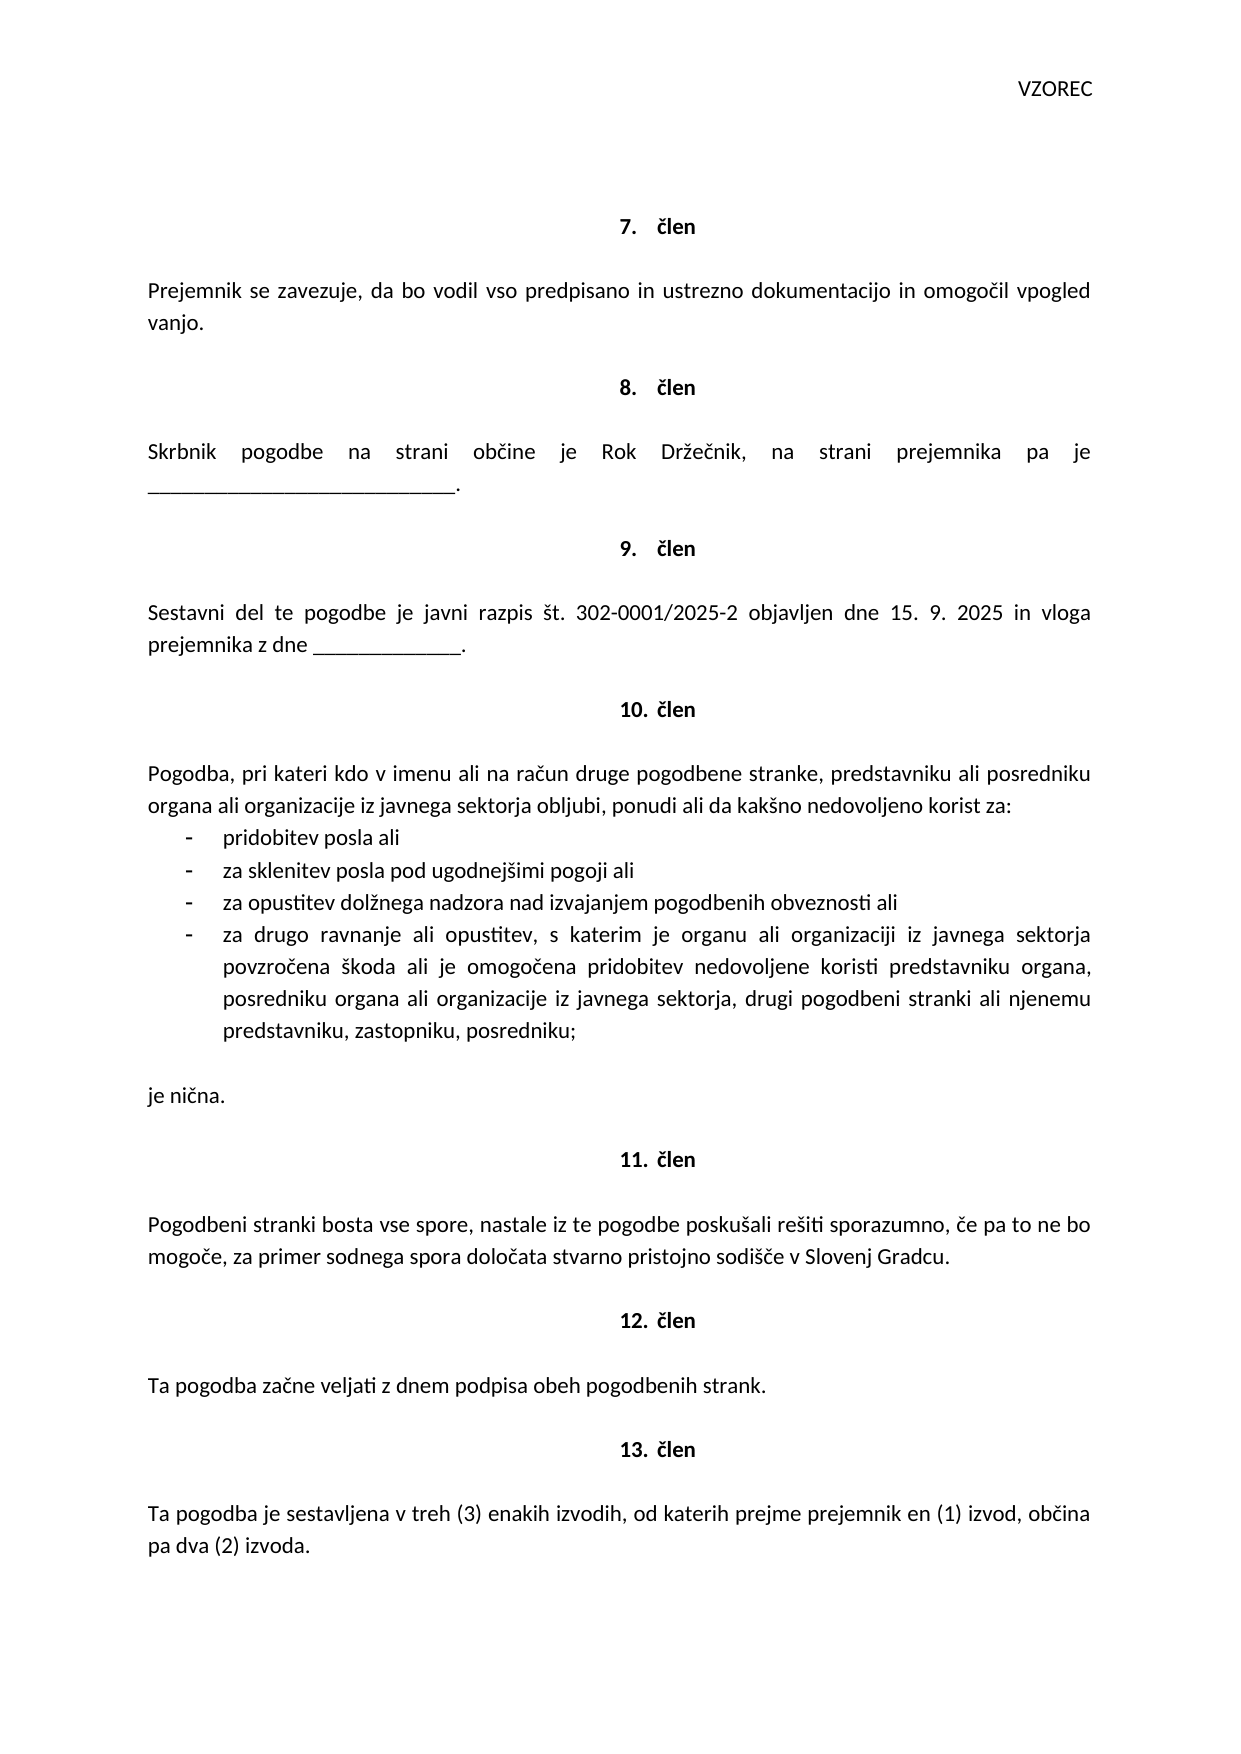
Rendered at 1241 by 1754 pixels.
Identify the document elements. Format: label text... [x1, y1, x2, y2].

text je nična. [148, 1081, 1093, 1109]
list člen [223, 695, 1093, 723]
list člen [223, 1435, 1093, 1463]
text Skrbnik pogodbe na strani občine je Rok Držečnik, na strani prejemnika pa je ___________________________. [148, 437, 1093, 497]
list člen [223, 1306, 1093, 1334]
list pridobitev posla ali [185, 823, 1093, 852]
text Ta pogodba začne veljati z dnem podpisa obeh pogodbenih strank. [148, 1371, 1093, 1399]
text Pogodbeni stranki bosta vse spore, nastale iz te pogodbe poskušali rešiti sporazumno, če pa to ne bo mogoče, za primer sodnega spora določata stvarno pristojno sodišče v Slovenj Gradcu. [148, 1210, 1093, 1270]
list za opustitev dolžnega nadzora nad izvajanjem pogodbenih obveznosti ali [185, 888, 1093, 916]
text Sestavni del te pogodbe je javni razpis št. 302-0001/2025-2 objavljen dne 15. 9. 2025 in vloga prejemnika z dne _____________. [148, 598, 1093, 658]
list člen [223, 212, 1093, 240]
list člen [223, 1145, 1093, 1173]
list člen [223, 373, 1093, 401]
text Prejemnik se zavezuje, da bo vodil vso predpisano in ustrezno dokumentacijo in omogočil vpogled vanjo. [148, 276, 1093, 337]
text Pogodba, pri kateri kdo v imenu ali na račun druge pogodbene stranke, predstavniku ali posredniku organa ali organizacije iz javnega sektorja obljubi, ponudi ali da kakšno nedovoljeno korist za: [148, 759, 1093, 819]
list člen [223, 534, 1093, 562]
text Ta pogodba je sestavljena v treh (3) enakih izvodih, od katerih prejme prejemnik en (1) izvod, občina pa dva (2) izvoda. [148, 1499, 1093, 1560]
list za sklenitev posla pod ugodnejšimi pogoji ali [185, 856, 1093, 884]
list za drugo ravnanje ali opustitev, s katerim je organu ali organizaciji iz javnega sektorja povzročena škoda ali je omogočena pridobitev nedovoljene koristi predstavniku organa, posredniku organa ali organizacije iz javnega sektorja, drugi pogodbeni stranki ali njenemu predstavniku, zastopniku, posredniku; [185, 920, 1093, 1045]
